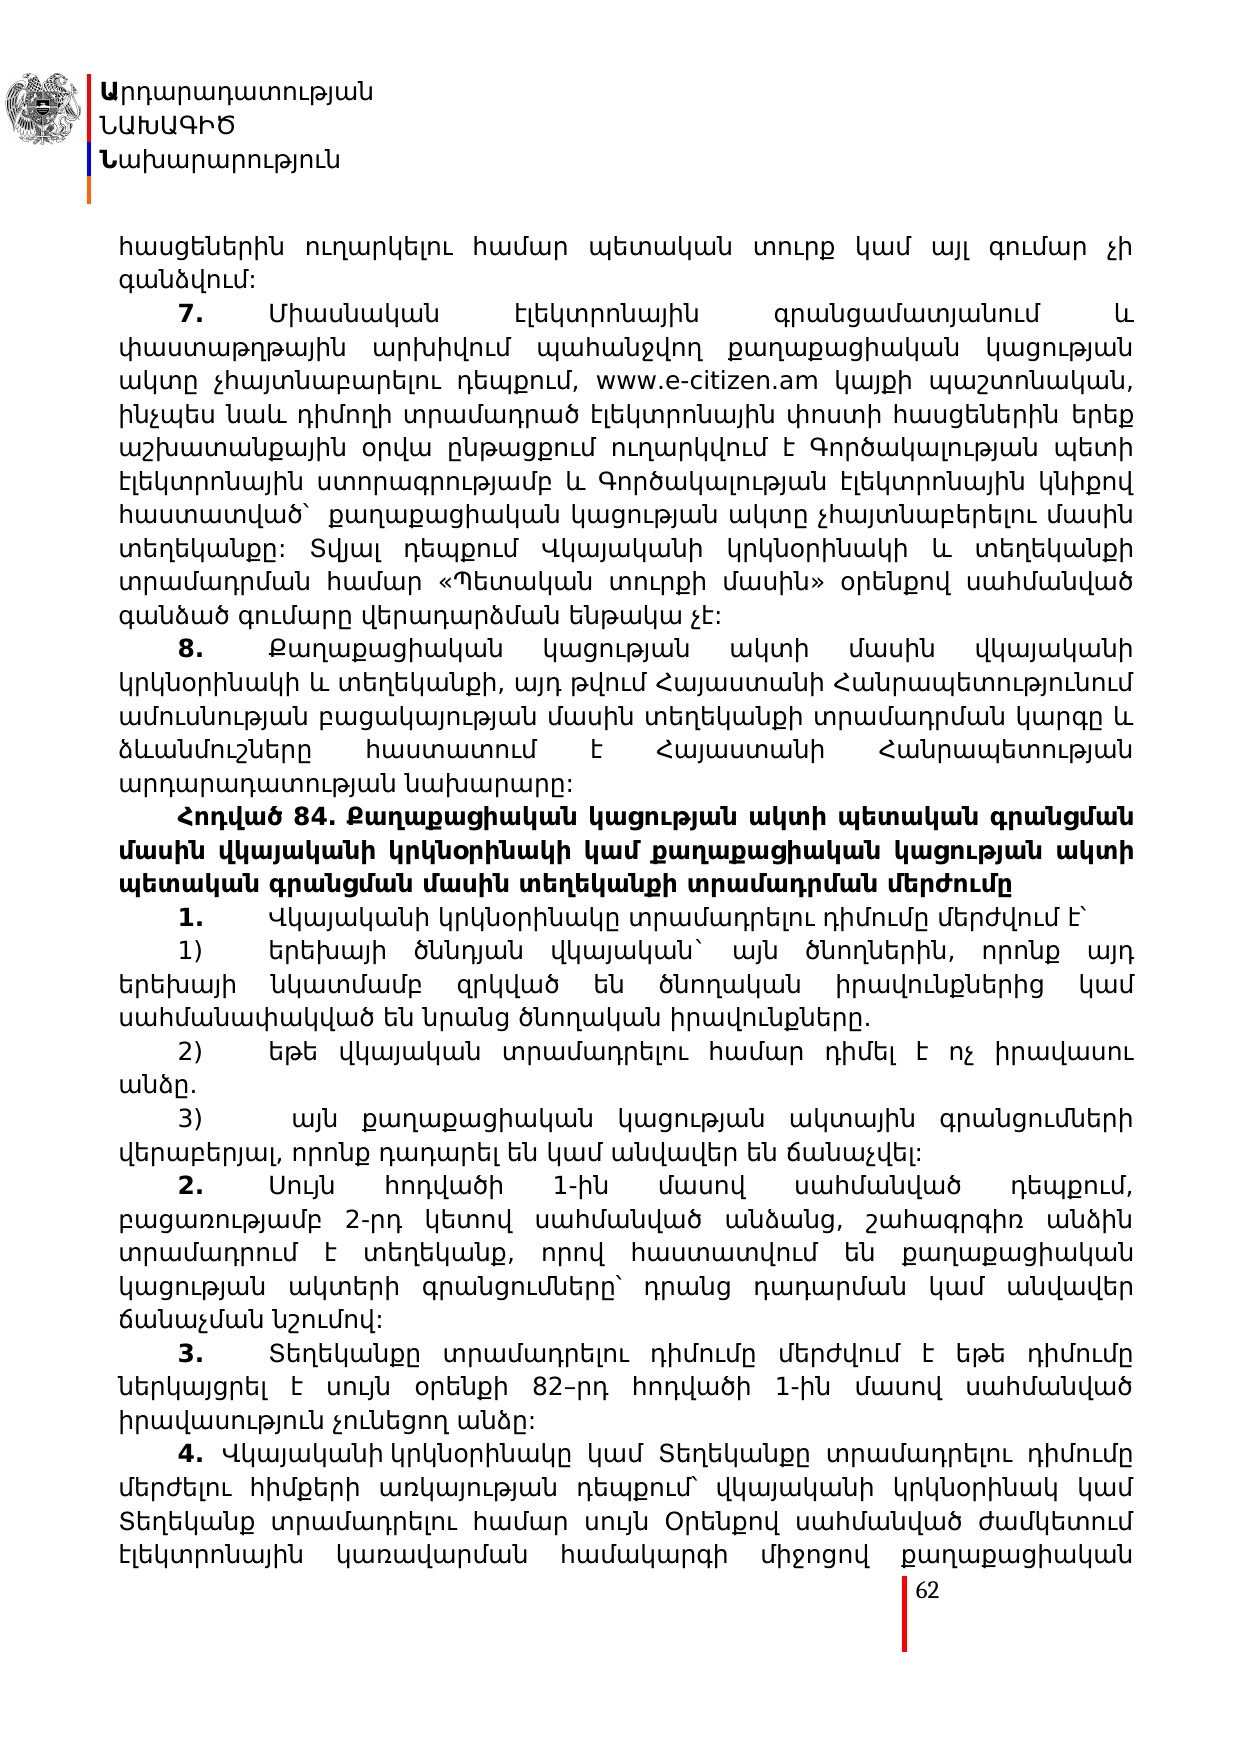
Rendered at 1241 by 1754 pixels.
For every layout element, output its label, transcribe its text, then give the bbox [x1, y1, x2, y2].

list երեխայի ծննդյան վկայական` այն ծնողներին, որոնք այդ երեխայի նկատմամբ զրկված են ծնողական իրավունքներից կամ սահմանափակված են նրանց ծնողական իրավունքները. [118, 936, 1134, 1033]
list եթե վկայական տրամադրելու համար դիմել է ոչ իրավասու անձը. [118, 1037, 1134, 1100]
list Քաղաքացիական կացության ակտի մասին վկայականի կրկնօրինակի և տեղեկանքի, այդ թվում Հայաստանի Հանրապետությունում ամուսնության բացակայության մասին տեղեկանքի տրամադրման կարգը և ձևանմուշները հաստատում է Հայաստանի Հանրապետության արդարադատության նախարարը: [118, 634, 1134, 798]
text Հոդված 84․ Քաղաքացիական կացության ակտի պետական գրանցման մասին վկայականի կրկնօրինակի կամ քաղաքացիական կացության ակտի պետական գրանցման մասին տեղեկանքի տրամադրման մերժումը [118, 802, 1134, 898]
list Սույն հոդվածի 1-ին մասով սահմանված դեպքում, բացառությամբ 2-րդ կետով սահմանված անձանց, շահագրգիռ անձին տրամադրում է տեղեկանք, որով հաստատվում են քաղաքացիական կացության ակտերի գրանցումները՝ դրանց դադարման կամ անվավեր ճանաչման նշումով: [118, 1171, 1134, 1334]
list այն քաղաքացիական կացության ակտային գրանցումների վերաբերյալ, որոնք դադարել են կամ անվավեր են ճանաչվել: [118, 1104, 1134, 1167]
list Միասնական էլեկտրոնային գրանցամատյանում և փաստաթղթային արխիվում պահանջվող քաղաքացիական կացության ակտը չհայտնաբարելու դեպքում, www.e-citizen.am կայքի պաշտոնական, ինչպես նաև դիմողի տրամադրած էլեկտրոնային փոստի հասցեներին երեք աշխատանքային օրվա ընթացքում ուղարկվում է Գործակալության պետի էլեկտրոնային ստորագրությամբ և Գործակալության էլեկտրոնային կնիքով հաստատված՝ քաղաքացիական կացության ակտը չհայտնաբերելու մասին տեղեկանքը: Տվյալ դեպքում Վկայականի կրկնօրինակի և տեղեկանքի տրամադրման համար «Պետական տուրքի մասին» օրենքով սահմանված գանձած գումարը վերադարձման ենթակա չէ: [118, 299, 1134, 630]
list Վկայականի կրկնօրինակը տրամադրելու դիմումը մերժվում է՝ [118, 903, 1134, 932]
list Տեղեկանքը տրամադրելու դիմումը մերժվում է եթե դիմումը ներկայցրել է սույն օրենքի 82–րդ հոդվածի 1-ին մասով սահմանված իրավասություն չունեցող անձը: [118, 1339, 1134, 1435]
picture [5, 72, 81, 145]
